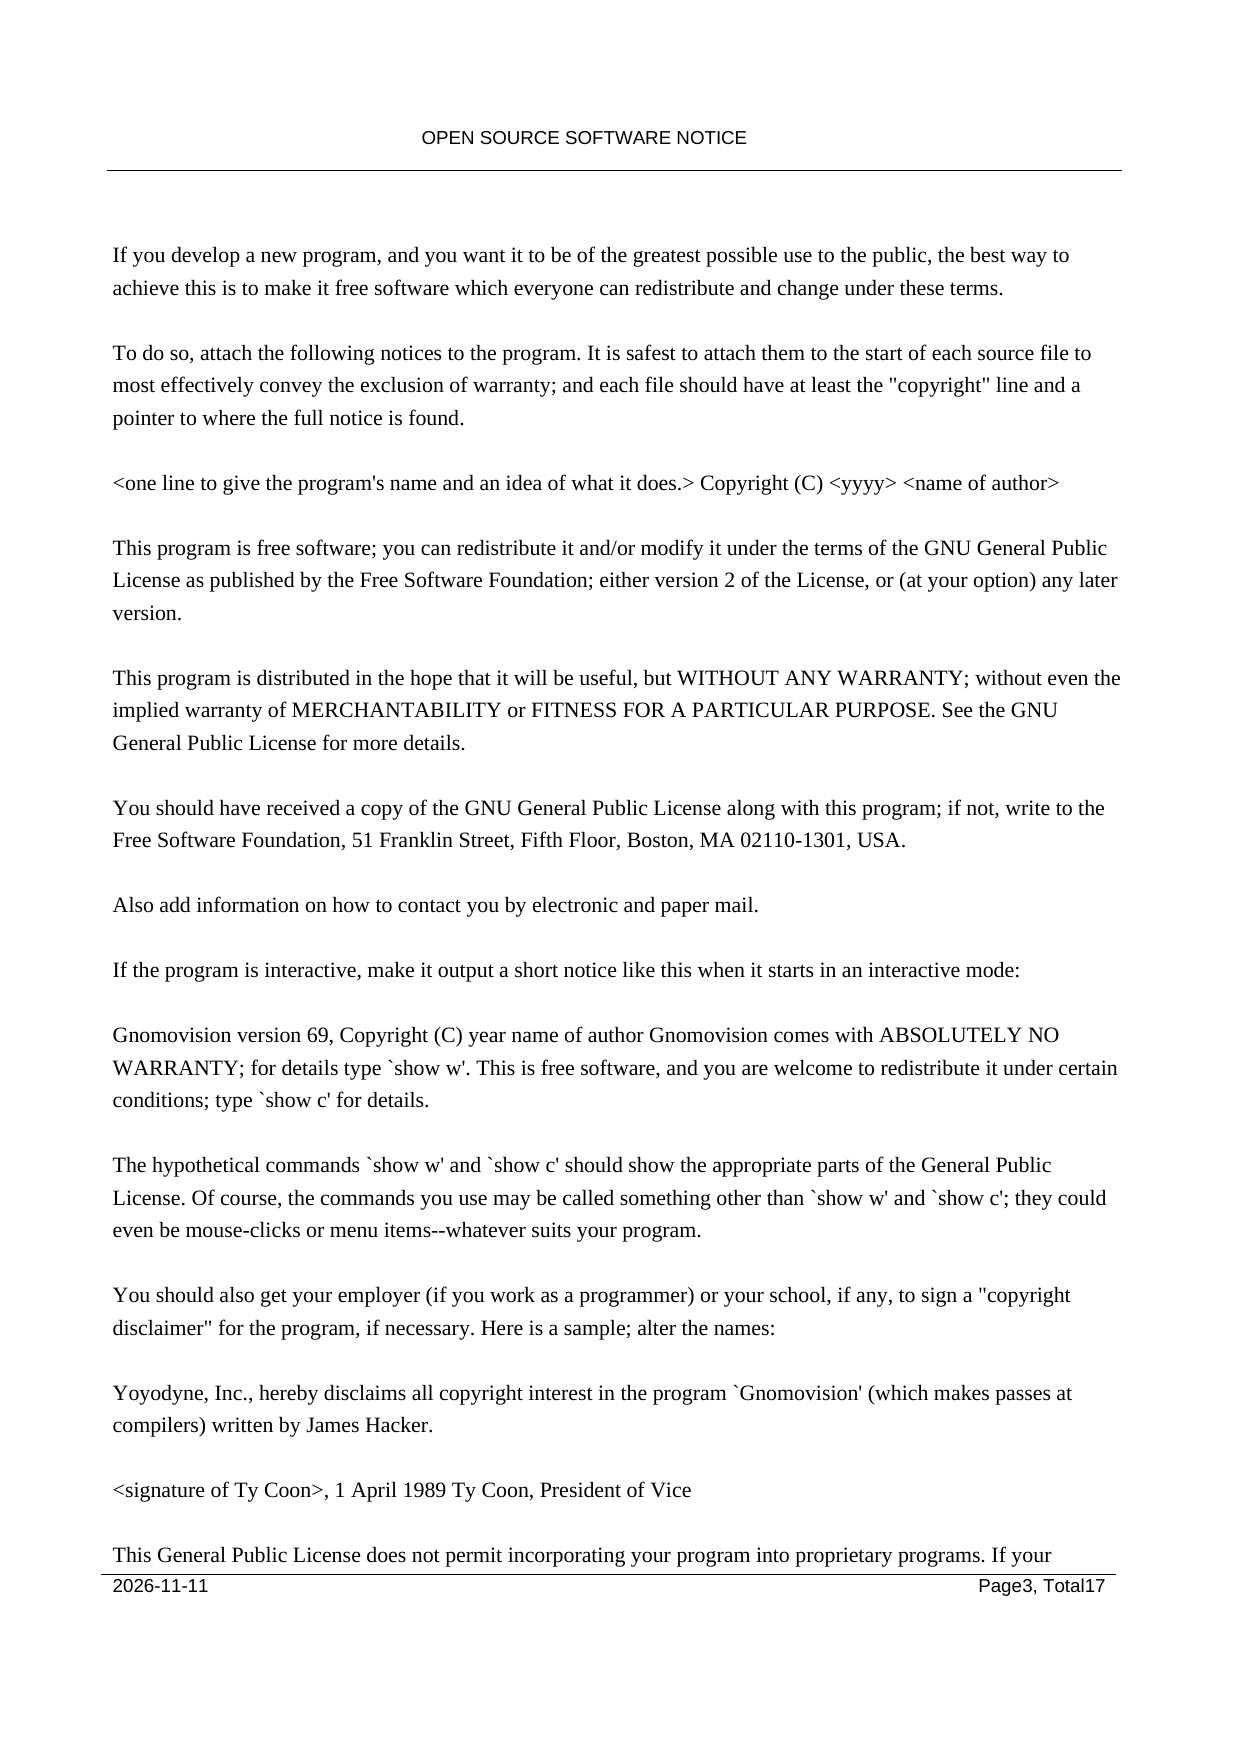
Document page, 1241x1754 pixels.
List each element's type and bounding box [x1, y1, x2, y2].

text [112, 206, 1128, 1571]
